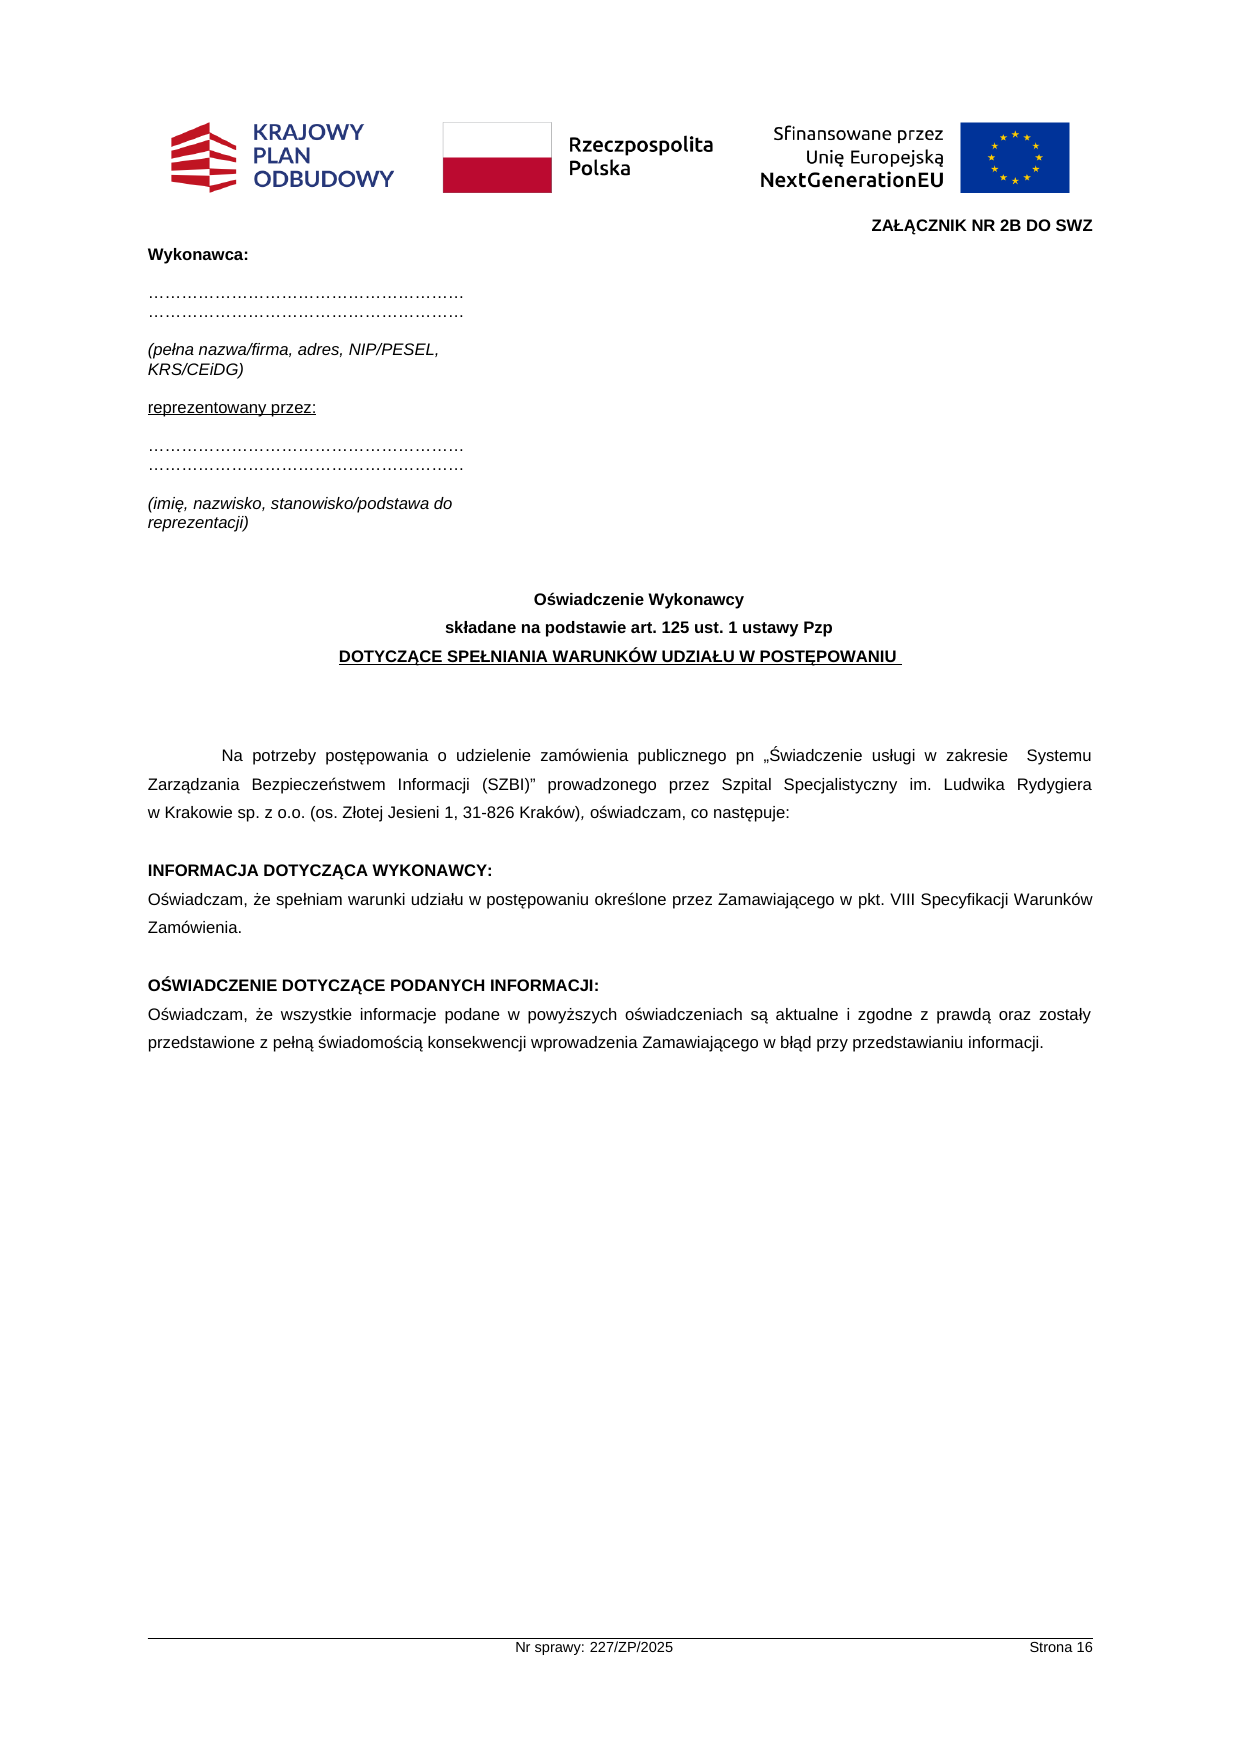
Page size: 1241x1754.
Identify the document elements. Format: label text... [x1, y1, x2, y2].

text Oświadczam, że wszystkie informacje podane w powyższych oświadczeniach są aktualne i zgodne z prawdą oraz zostały przedstawione z pełną świadomością konsekwencji wprowadzenia Zamawiającego w błąd przy przedstawianiu informacji. [148, 1004, 1093, 1052]
text …………………………………………………………………………………………………… [148, 436, 472, 474]
text ZAŁĄCZNIK NR 2B DO SWZ [148, 216, 1093, 235]
picture [147, 99, 1093, 216]
text składane na podstawie art. 125 ust. 1 ustawy Pzp [185, 618, 1093, 637]
text Na potrzeby postępowania o udzielenie zamówienia publicznego pn „Świadczenie usługi w zakresie Systemu Zarządzania Bezpieczeństwem Informacji (SZBI)” prowadzonego przez Szpital Specjalistyczny im. Ludwika Rydygiera w Krakowie sp. z o.o. (os. Złotej Jesieni 1, 31-826 Kraków), oświadczam, co następuje: [148, 746, 1093, 822]
text INFORMACJA DOTYCZĄCA WYKONAWCY: [148, 861, 1093, 880]
text reprezentowany przez: [148, 398, 1093, 417]
text (imię, nazwisko, stanowisko/podstawa do reprezentacji) [148, 493, 472, 532]
text Oświadczenie Wykonawcy [185, 589, 1093, 608]
text Wykonawca: [148, 244, 1093, 263]
text …………………………………………………………………………………………………… [148, 283, 472, 321]
text (pełna nazwa/firma, adres, NIP/PESEL, KRS/CEiDG) [148, 340, 472, 378]
text OŚWIADCZENIE DOTYCZĄCE PODANYCH INFORMACJI: [148, 976, 1093, 995]
text DOTYCZĄCE SPEŁNIANIA WARUNKÓW UDZIAŁU W POSTĘPOWANIU [148, 647, 1093, 704]
text Oświadczam, że spełniam warunki udziału w postępowaniu określone przez Zamawiającego w pkt. VIII Specyfikacji Warunków Zamówienia. [148, 889, 1093, 937]
